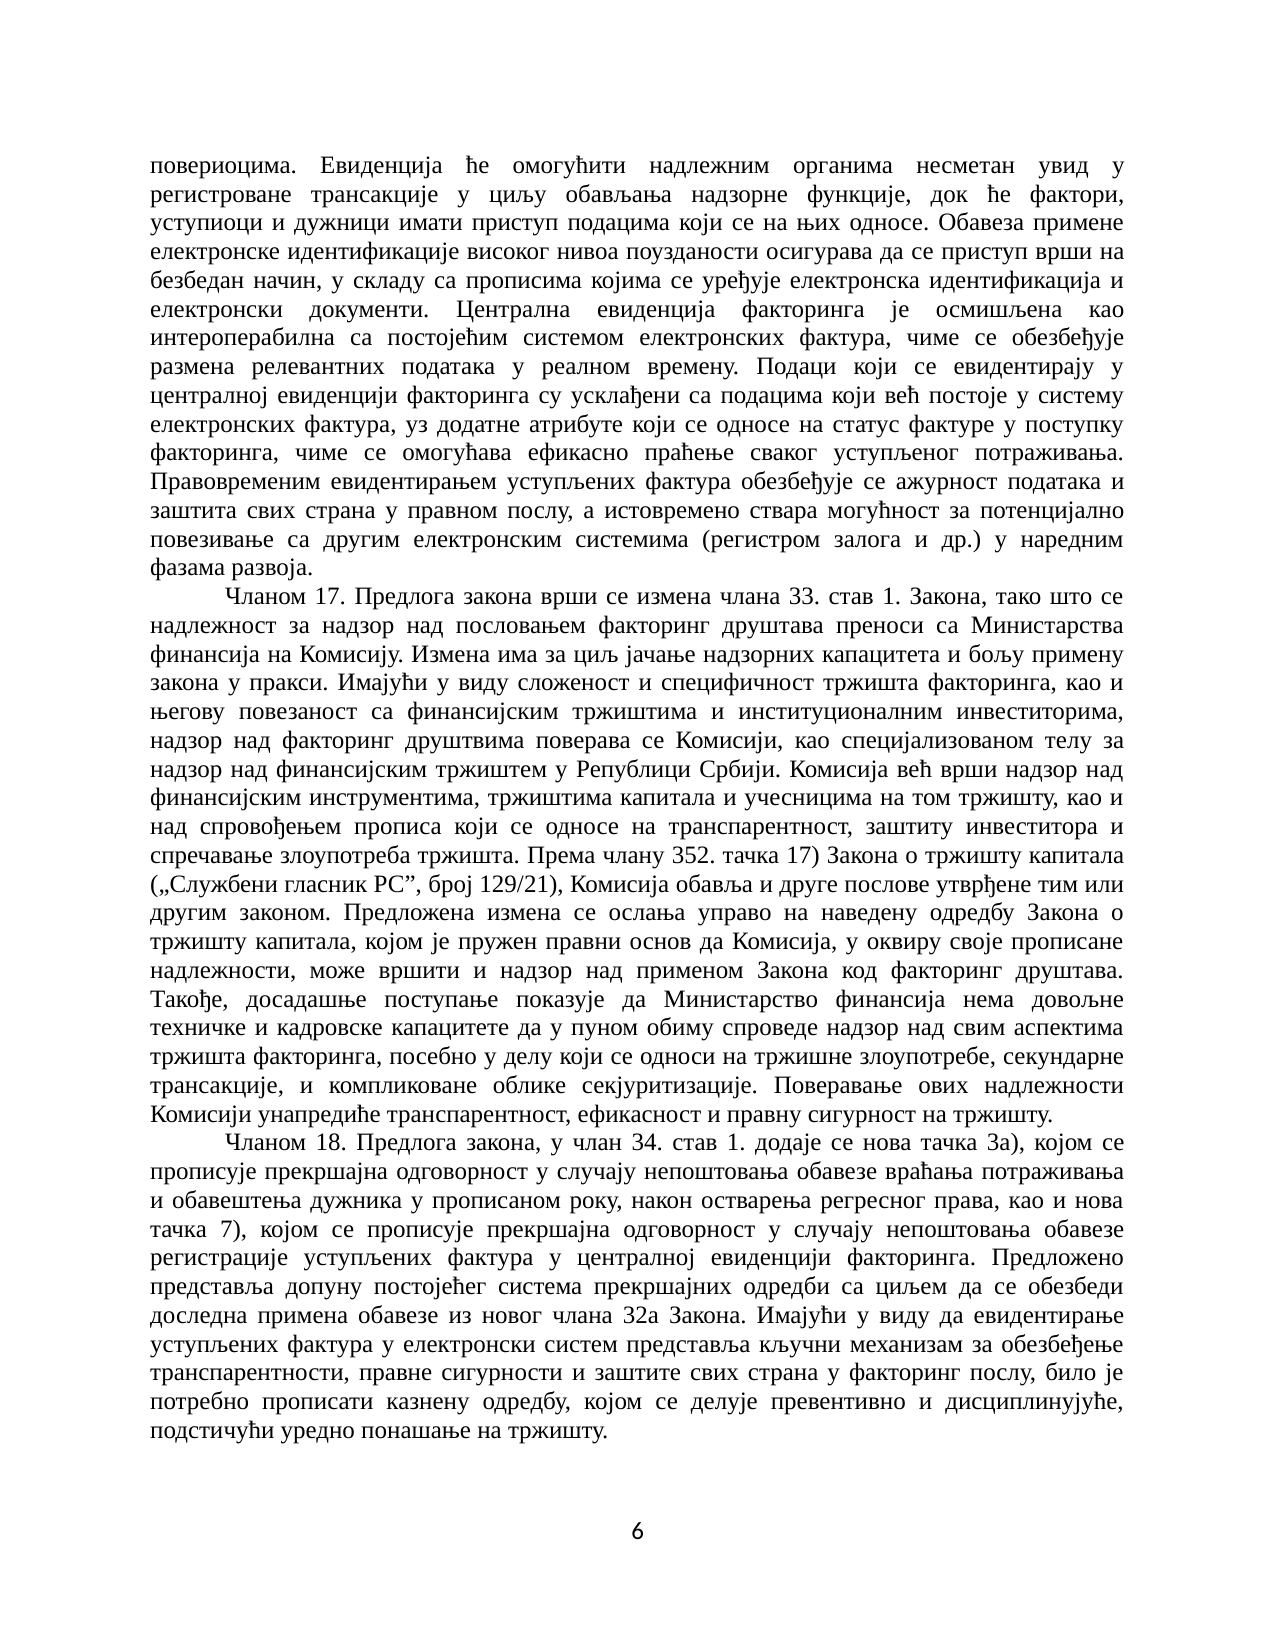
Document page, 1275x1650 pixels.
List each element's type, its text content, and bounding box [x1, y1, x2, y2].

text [150, 150, 1125, 581]
text Чланом 18. Предлога закона, у члан 34. став 1. додаје се нова тачка 3а), којом се прописује прекршајна одговорност у случају непоштовања обавезе враћања потраживања и обавештења дужника у прописаном року, након остварења регресног права, као и нова тачка 7), којом се прописује прекршајна одговорност у случају непоштовања обавезе регистрације уступљених фактура у централној евиденцији факторинга. Предложено представља допуну постојећег система прекршајних одредби са циљем да се обезбеди доследна примена обавезе из новог члана 32а Закона. Имајући у виду да евидентирање уступљених фактура у електронски систем представља кључни механизам за обезбеђење транспарентности, правне сигурности и заштите свих страна у факторинг послу, било је потребно прописати казнену одредбу, којом се делује превентивно и дисциплинујуће, подстичући уредно понашање на тржишту. [150, 1127, 1125, 1444]
text Чланом 17. Предлога закона врши се измена члана 33. став 1. Закона, тако што се надлежност за надзор над пословањем факторинг друштава преноси са Министарства финансија на Комисију. Измена има за циљ јачање надзорних капацитета и бољу примену закона у пракси. Имајући у виду сложеност и специфичност тржишта факторинга, као и његову повезаност са финансијским тржиштима и институционалним инвеститорима, надзор над факторинг друштвима поверава се Комисији, као специјализованом телу за надзор над финансијским тржиштем у Републици Србији. Комисија већ врши надзор над финансијским инструментима, тржиштима капитала и учесницима на том тржишту, као и над спровођењем прописа који се односе на транспарентност, заштиту инвеститора и спречавање злоупотреба тржишта. Према члану 352. тачка 17) Закона о тржишту капитала („Службени гласник РС”, број 129/21), Комисија обавља и друге послове утврђене тим или другим законом. Предложена измена се ослања управо на наведену одредбу Закона о тржишту капитала, којом је пружен правни основ да Комисија, у оквиру своје прописане надлежности, може вршити и надзор над применом Закона код факторинг друштава. Такође, досадашње поступање показује да Министарство финансија нема довољне техничке и кадровске капацитете да у пуном обиму спроведе надзор над свим аспектима тржишта факторинга, посебно у делу који се односи на тржишне злоупотребе, секундарне трансакције, и компликоване облике секјуритизације. Поверавање ових надлежности Комисији унапредиће транспарентност, ефикасност и правну сигурност на тржишту. [150, 581, 1125, 1127]
